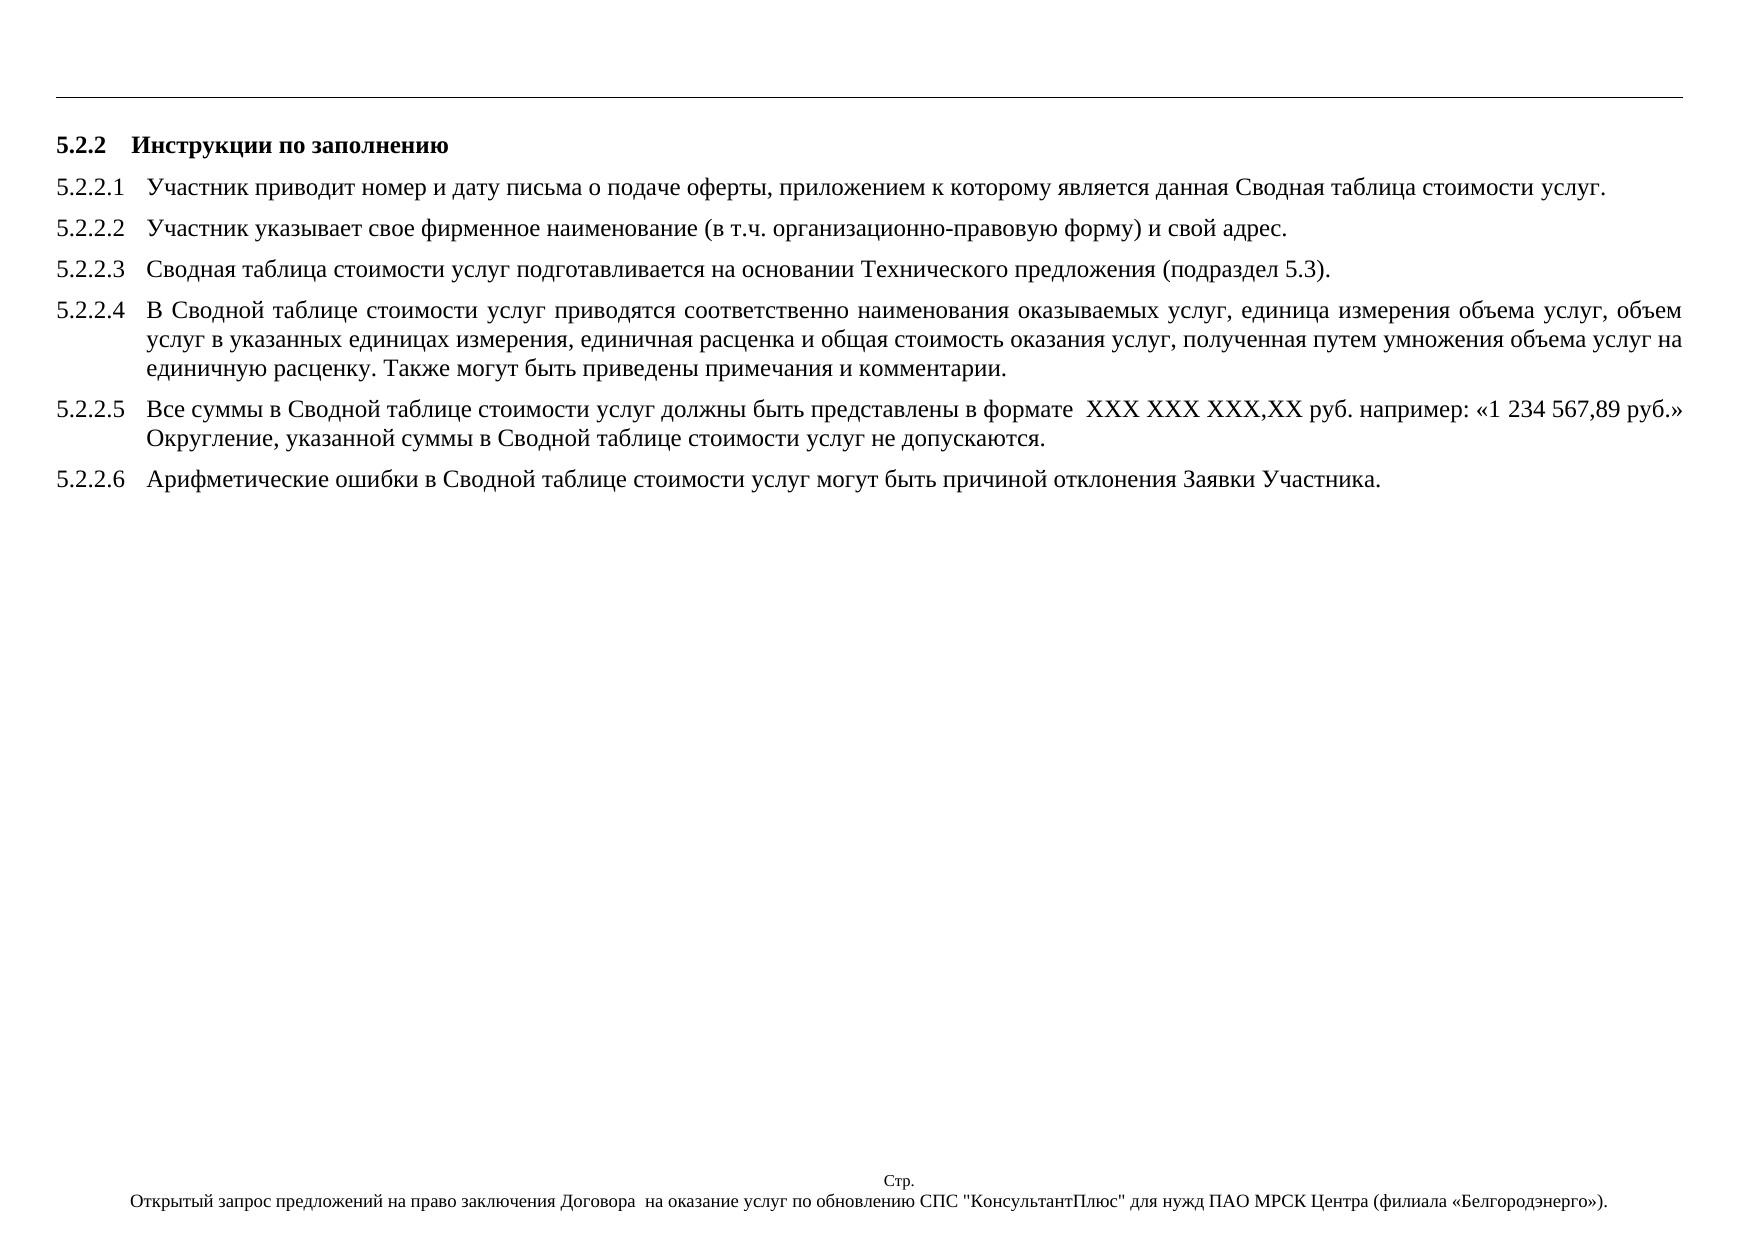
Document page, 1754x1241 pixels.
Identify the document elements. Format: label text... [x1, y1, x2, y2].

list Участник приводит номер и дату письма о подаче оферты, приложением к которому является данная Сводная таблица стоимости услуг. [56, 172, 1683, 201]
list Все суммы в Сводной таблице стоимости услуг должны быть представлены в формате XXX XXX XXX,XX руб. например: «1 234 567,89 руб.» Округление, указанной суммы в Сводной таблице стоимости услуг не допускаются. [56, 394, 1683, 452]
list Сводная таблица стоимости услуг подготавливается на основании Технического предложения (подраздел 5.3). [56, 254, 1683, 283]
subtitle Инструкции по заполнению [56, 131, 1683, 159]
list Арифметические ошибки в Сводной таблице стоимости услуг могут быть причиной отклонения Заявки Участника. [56, 464, 1683, 493]
list Участник указывает свое фирменное наименование (в т.ч. организационно-правовую форму) и свой адрес. [56, 213, 1683, 242]
list В Сводной таблице стоимости услуг приводятся соответственно наименования оказываемых услуг, единица измерения объема услуг, объем услуг в указанных единицах измерения, единичная расценка и общая стоимость оказания услуг, полученная путем умножения объема услуг на единичную расценку. Также могут быть приведены примечания и комментарии. [56, 296, 1683, 382]
